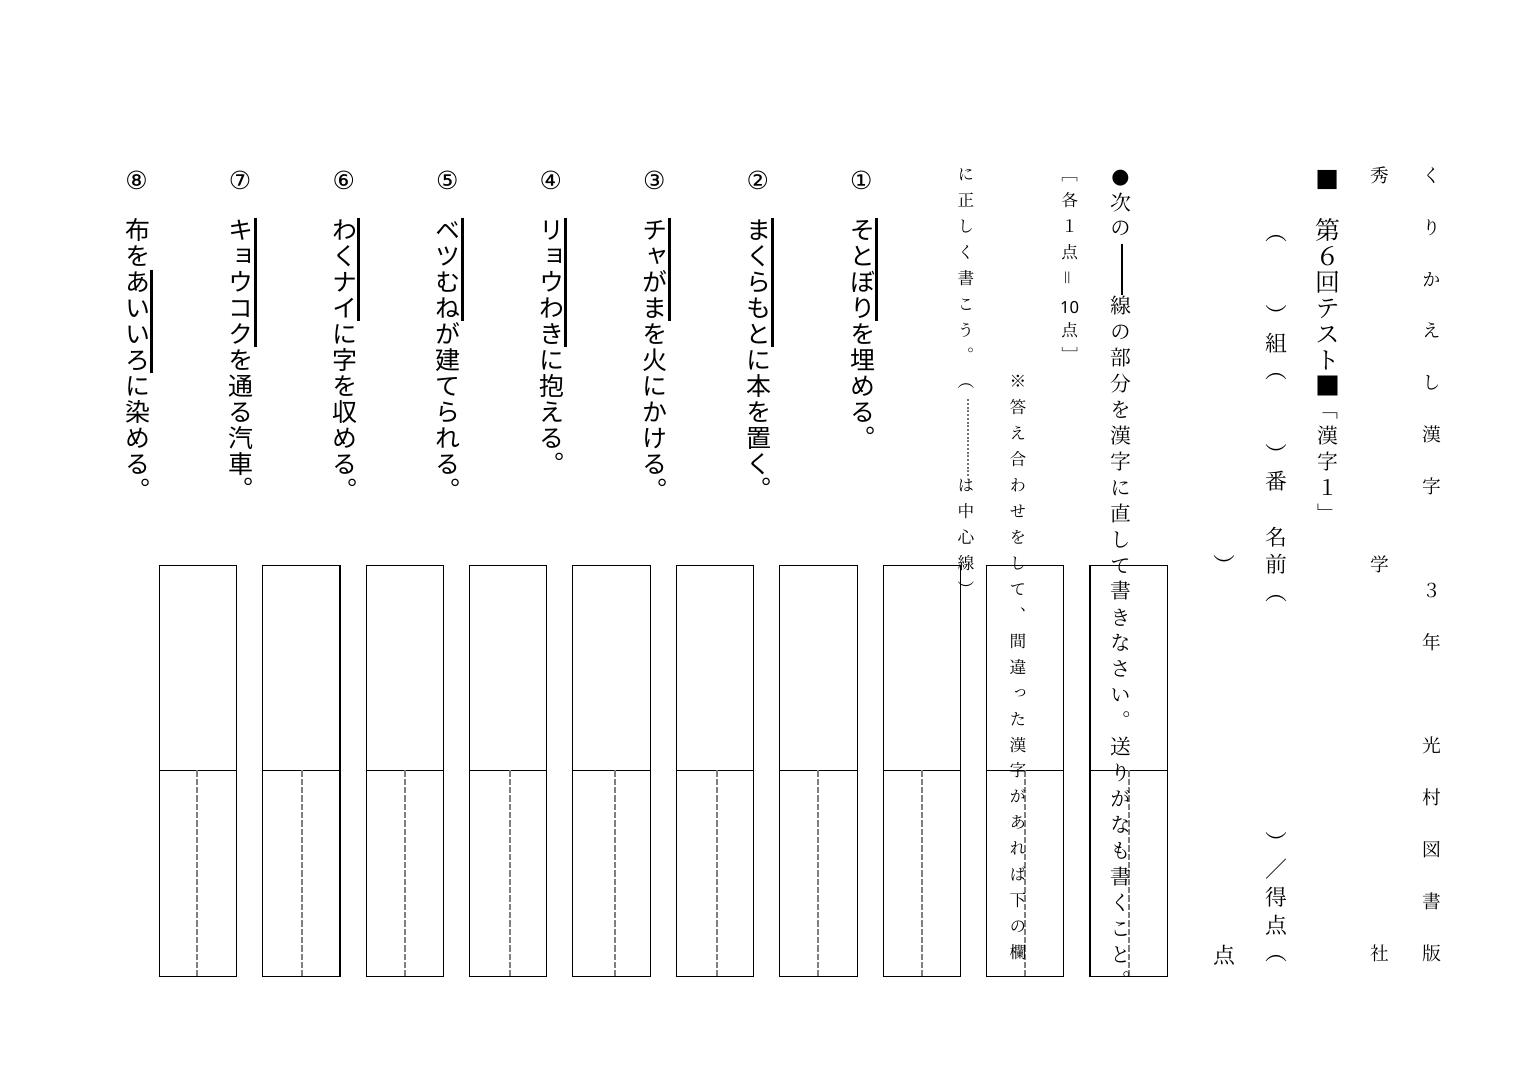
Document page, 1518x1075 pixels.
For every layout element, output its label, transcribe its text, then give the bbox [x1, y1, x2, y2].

text （ ）組（ ）番 名前（ ）／得点（ ）点 [1199, 166, 1302, 969]
text くりかえし漢字 ３年 光村図書版 秀学社 [1354, 166, 1458, 969]
text ⑤ベツむねが建てられる。 [422, 166, 474, 969]
text ※答え合わせをして、間違った漢字があれば下の欄に正しく書こう。（ は中心線） [940, 166, 1043, 969]
text ③チャがまを火にかける。 [629, 166, 681, 969]
text ①そとぼりを埋める。 [836, 166, 888, 969]
text ②まくらもとに本を置く。 [733, 166, 785, 969]
text ●次の 線の部分を漢字に直して書きなさい。送りがなも書くこと。［各１点＝10点］ [1043, 166, 1147, 969]
text ⑥わくナイに字を収める。 [319, 166, 371, 969]
text ④リョウわきに抱える。 [526, 166, 578, 969]
text ⑧布をあいいろに染める。 [112, 166, 163, 969]
text ⑦キョウコクを通る汽車。 [215, 166, 267, 969]
text ■第６回テスト■「漢字１」 [1302, 166, 1354, 969]
